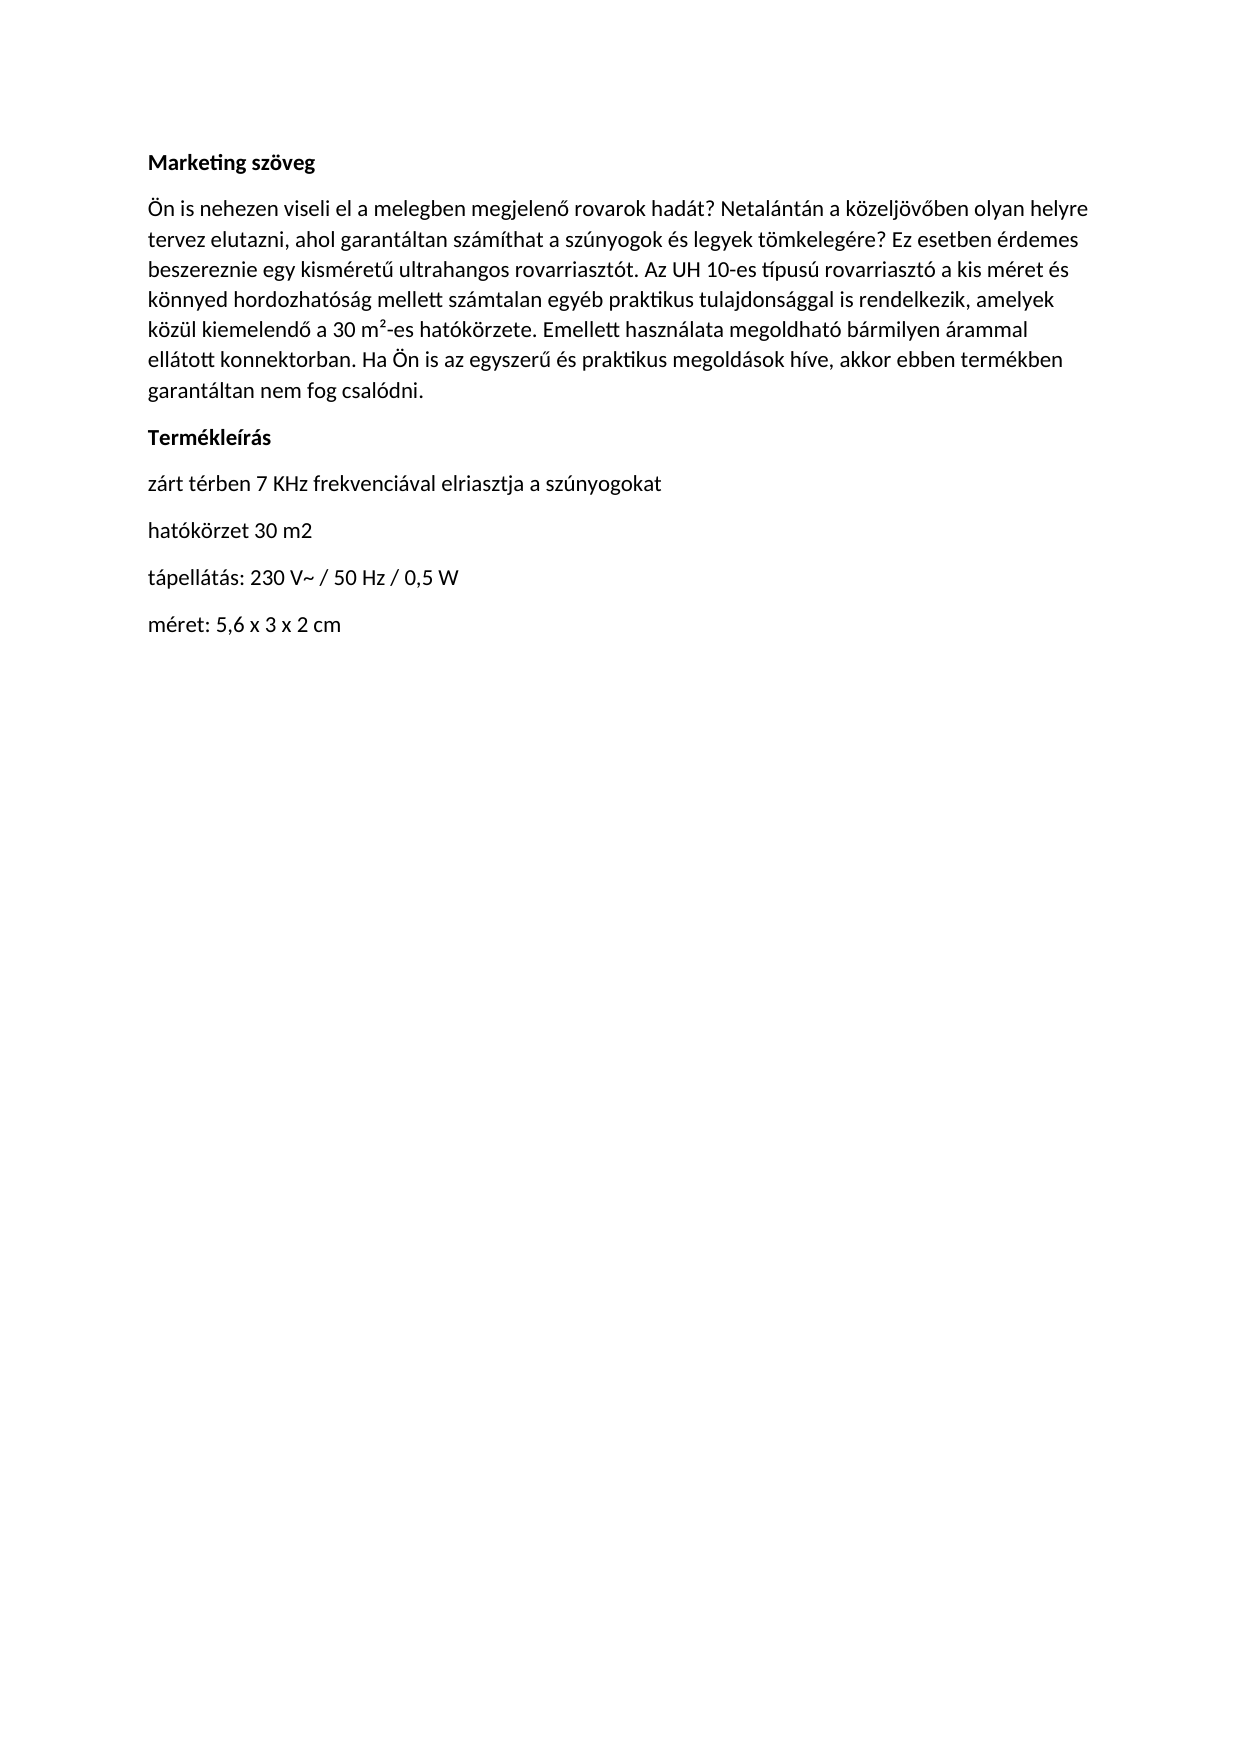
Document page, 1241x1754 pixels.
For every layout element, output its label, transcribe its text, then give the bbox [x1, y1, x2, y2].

text Ön is nehezen viseli el a melegben megjelenő rovarok hadát? Netalántán a közeljövőben olyan helyre tervez elutazni, ahol garantáltan számíthat a szúnyogok és legyek tömkelegére? Ez esetben érdemes beszereznie egy kisméretű ultrahangos rovarriasztót. Az UH 10-es típusú rovarriasztó a kis méret és könnyed hordozhatóság mellett számtalan egyéb praktikus tulajdonsággal is rendelkezik, amelyek közül kiemelendő a 30 m²-es hatókörzete. Emellett használata megoldható bármilyen árammal ellátott konnektorban. Ha Ön is az egyszerű és praktikus megoldások híve, akkor ebben termékben garantáltan nem fog csalódni. [148, 194, 1093, 404]
text Termékleírás [148, 423, 1093, 451]
text hatókörzet 30 m2 [148, 516, 1093, 544]
text Marketing szöveg [148, 148, 1093, 176]
text méret: 5,6 x 3 x 2 cm [148, 610, 1093, 638]
text zárt térben 7 KHz frekvenciával elriasztja a szúnyogokat [148, 469, 1093, 497]
text tápellátás: 230 V~ / 50 Hz / 0,5 W [148, 563, 1093, 591]
